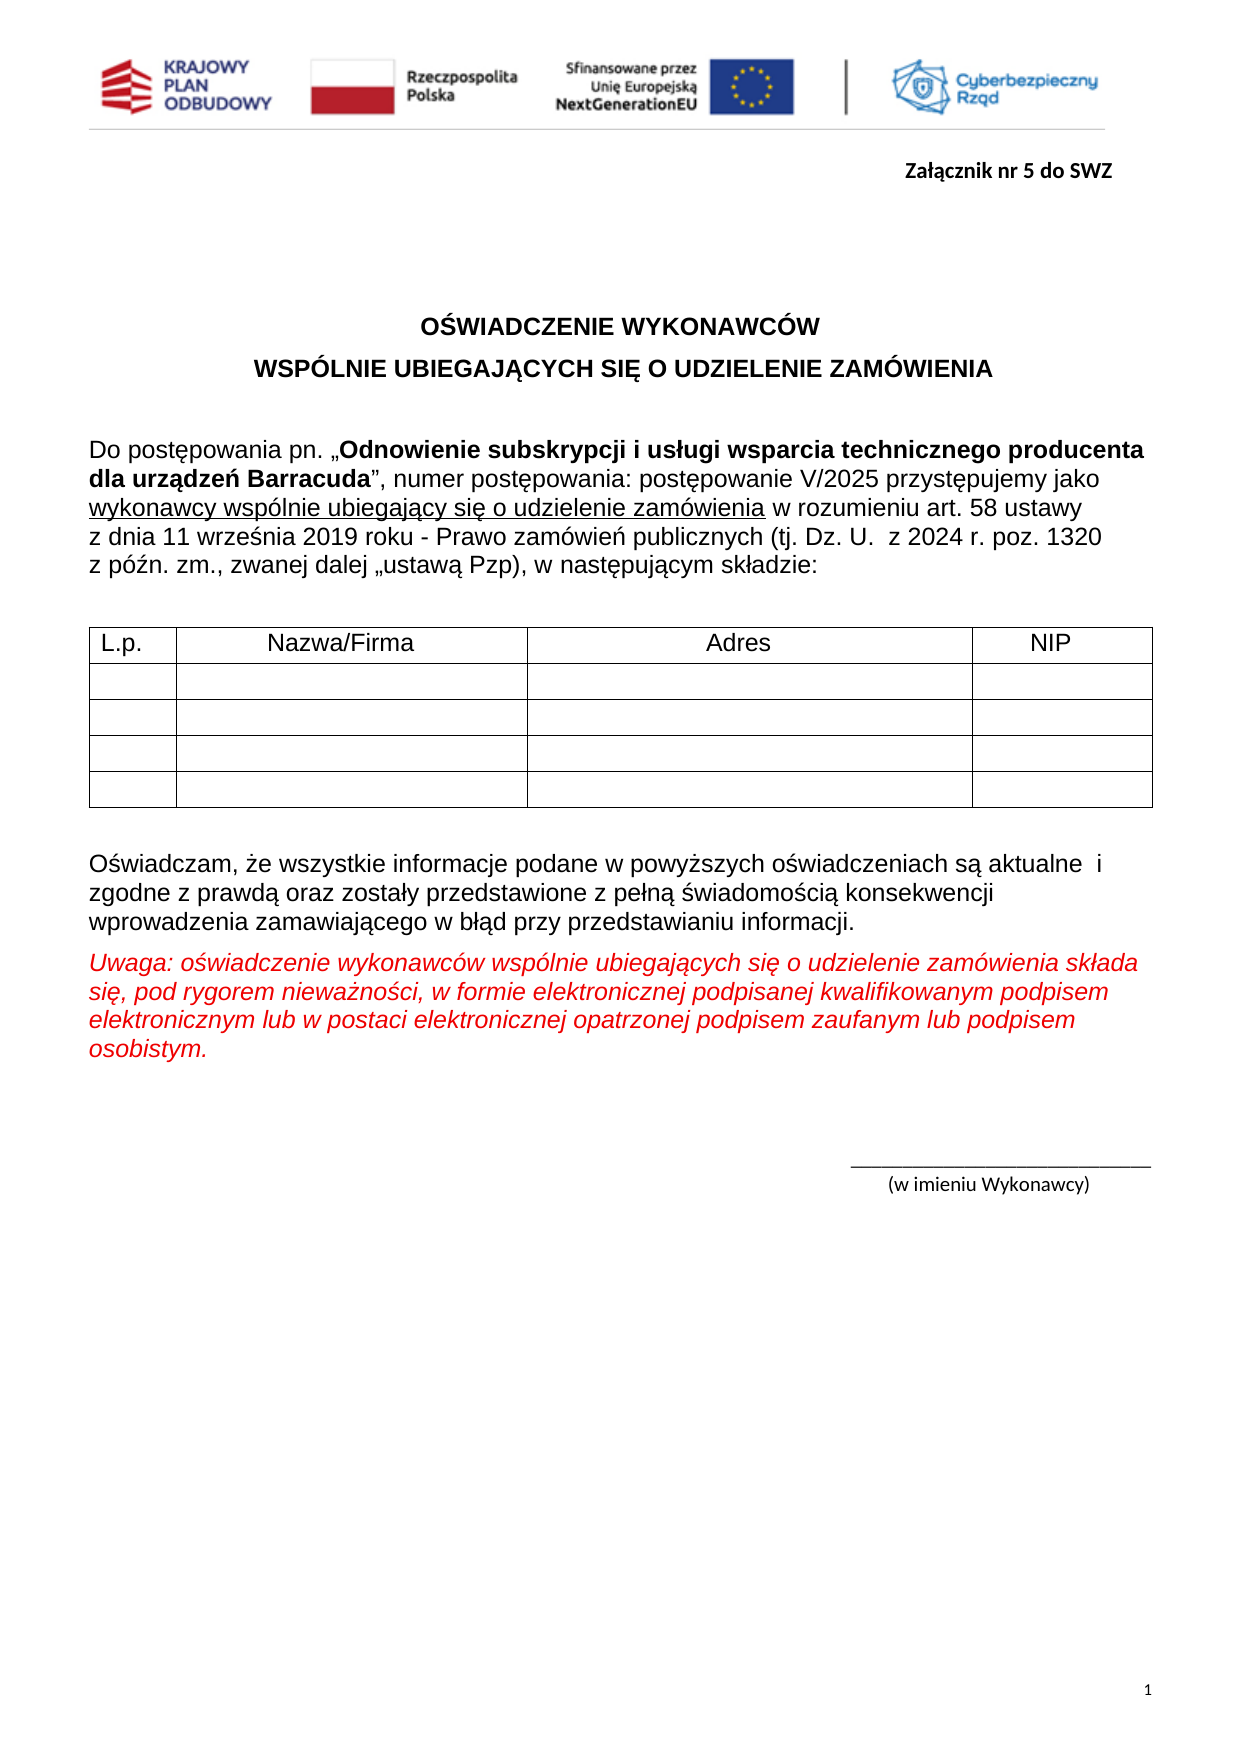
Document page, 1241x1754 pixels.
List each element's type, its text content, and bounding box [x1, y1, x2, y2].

table_cell [973, 700, 1152, 735]
table_cell [90, 772, 176, 807]
table_cell [973, 664, 1152, 699]
text (w imieniu Wykonawcy) [752, 1171, 1152, 1196]
table_cell [177, 736, 527, 771]
table_header Nazwa/Firma [177, 628, 527, 663]
table_cell [528, 772, 972, 807]
text Oświadczam, że wszystkie informacje podane w powyższych oświadczeniach są aktualne i zgodne z prawdą oraz zostały przedstawione z pełną świadomością konsekwencji wprowadzenia zamawiającego w błąd przy przedstawianiu informacji. [89, 849, 1152, 935]
table_header Adres [528, 628, 972, 663]
table_cell [528, 664, 972, 699]
text Załącznik nr 5 do SWZ [826, 157, 1152, 184]
text OŚWIADCZENIE WYKONAWCÓW [89, 312, 1152, 341]
text WSPÓLNIE UBIEGAJĄCYCH SIĘ O UDZIELENIE ZAMÓWIENIA [89, 354, 1152, 382]
table_cell [528, 736, 972, 771]
text Do postępowania pn. „Odnowienie subskrypcji i usługi wsparcia technicznego producenta dla urządzeń Barracuda”, numer postępowania: postępowanie V/2025 przystępujemy jako wykonawcy wspólnie ubiegający się o udzielenie zamówienia w rozumieniu art. 58 ustawy z dnia 11 września 2019 roku - Prawo zamówień publicznych (tj. Dz. U. z 2024 r. poz. 1320 z późn. zm., zwanej dalej „ustawą Pzp), w następującym składzie: [89, 435, 1152, 579]
table_cell [177, 700, 527, 735]
table_cell [90, 736, 176, 771]
table_cell [973, 736, 1152, 771]
table_cell [90, 700, 176, 735]
table_cell [177, 664, 527, 699]
table_header L.p. [90, 628, 176, 663]
picture [88, 44, 1106, 131]
table_cell [177, 772, 527, 807]
table_cell [90, 664, 176, 699]
text _____________________________ [89, 1145, 1152, 1171]
table_header NIP [973, 628, 1152, 663]
table_cell [528, 700, 972, 735]
text Uwaga: oświadczenie wykonawców wspólnie ubiegających się o udzielenie zamówienia składa się, pod rygorem nieważności, w formie elektronicznej podpisanej kwalifikowanym podpisem elektronicznym lub w postaci elektronicznej opatrzonej podpisem zaufanym lub podpisem osobistym. [89, 948, 1152, 1063]
table_cell [973, 772, 1152, 807]
